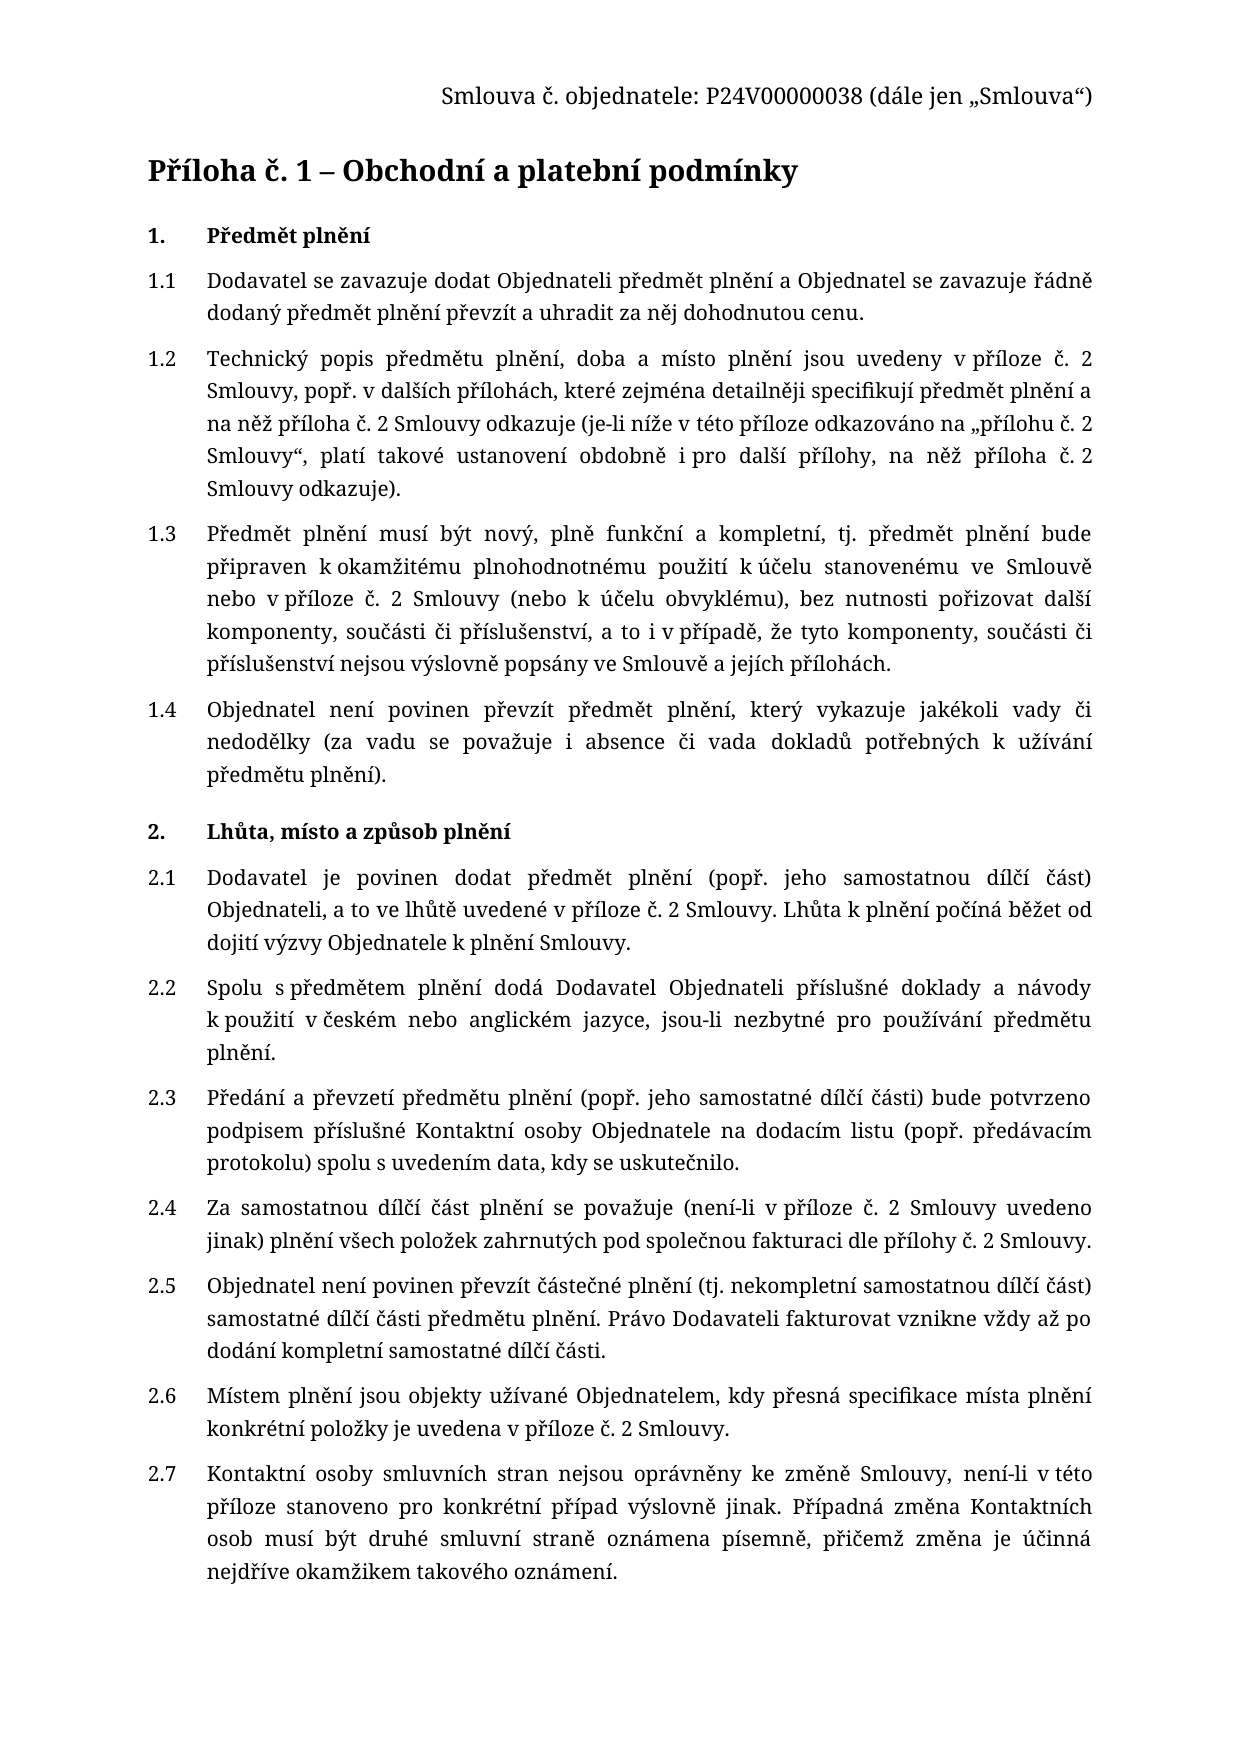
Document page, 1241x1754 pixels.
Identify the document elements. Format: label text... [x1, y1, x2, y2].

list Kontaktní osoby smluvních stran nejsou oprávněny ke změně Smlouvy, není-li v této příloze stanoveno pro konkrétní případ výslovně jinak. Případná změna Kontaktních osob musí být druhé smluvní straně oznámena písemně, přičemž změna je účinná nejdříve okamžikem takového oznámení. [148, 1459, 1093, 1586]
text Příloha č. 1 – Obchodní a platební podmínky [148, 150, 1093, 190]
list Lhůta, místo a způsob plnění [148, 817, 1093, 846]
list Dodavatel se zavazuje dodat Objednateli předmět plnění a Objednatel se zavazuje řádně dodaný předmět plnění převzít a uhradit za něj dohodnutou cenu. [148, 266, 1093, 327]
list Předmět plnění musí být nový, plně funkční a kompletní, tj. předmět plnění bude připraven k okamžitému plnohodnotnému použití k účelu stanovenému ve Smlouvě nebo v příloze č. 2 Smlouvy (nebo k účelu obvyklému), bez nutnosti pořizovat další komponenty, součásti či příslušenství, a to i v případě, že tyto komponenty, součásti či příslušenství nejsou výslovně popsány ve Smlouvě a jejích přílohách. [148, 519, 1093, 678]
list Místem plnění jsou objekty užívané Objednatelem, kdy přesná specifikace místa plnění konkrétní položky je uvedena v příloze č. 2 Smlouvy. [148, 1382, 1093, 1443]
list Za samostatnou dílčí část plnění se považuje (není-li v příloze č. 2 Smlouvy uvedeno jinak) plnění všech položek zahrnutých pod společnou fakturaci dle přílohy č. 2 Smlouvy. [148, 1193, 1093, 1254]
list Předání a převzetí předmětu plnění (popř. jeho samostatné dílčí části) bude potvrzeno podpisem příslušné Kontaktní osoby Objednatele na dodacím listu (popř. předávacím protokolu) spolu s uvedením data, kdy se uskutečnilo. [148, 1083, 1093, 1177]
list Objednatel není povinen převzít částečné plnění (tj. nekompletní samostatnou dílčí část) samostatné dílčí části předmětu plnění. Právo Dodavateli fakturovat vznikne vždy až po dodání kompletní samostatné dílčí části. [148, 1271, 1093, 1365]
list Objednatel není povinen převzít předmět plnění, který vykazuje jakékoli vady či nedodělky (za vadu se považuje i absence či vada dokladů potřebných k užívání předmětu plnění). [148, 695, 1093, 788]
list Technický popis předmětu plnění, doba a místo plnění jsou uvedeny v příloze č. 2 Smlouvy, popř. v dalších přílohách, které zejména detailněji specifikují předmět plnění a na něž příloha č. 2 Smlouvy odkazuje (je-li níže v této příloze odkazováno na „přílohu č. 2 Smlouvy“, platí takové ustanovení obdobně i pro další přílohy, na něž příloha č. 2 Smlouvy odkazuje). [148, 344, 1093, 502]
list Dodavatel je povinen dodat předmět plnění (popř. jeho samostatnou dílčí část) Objednateli, a to ve lhůtě uvedené v příloze č. 2 Smlouvy. Lhůta k plnění počíná běžet od dojití výzvy Objednatele k plnění Smlouvy. [148, 863, 1093, 956]
list Předmět plnění [148, 221, 1093, 249]
list Spolu s předmětem plnění dodá Dodavatel Objednateli příslušné doklady a návody k použití v českém nebo anglickém jazyce, jsou-li nezbytné pro používání předmětu plnění. [148, 973, 1093, 1067]
